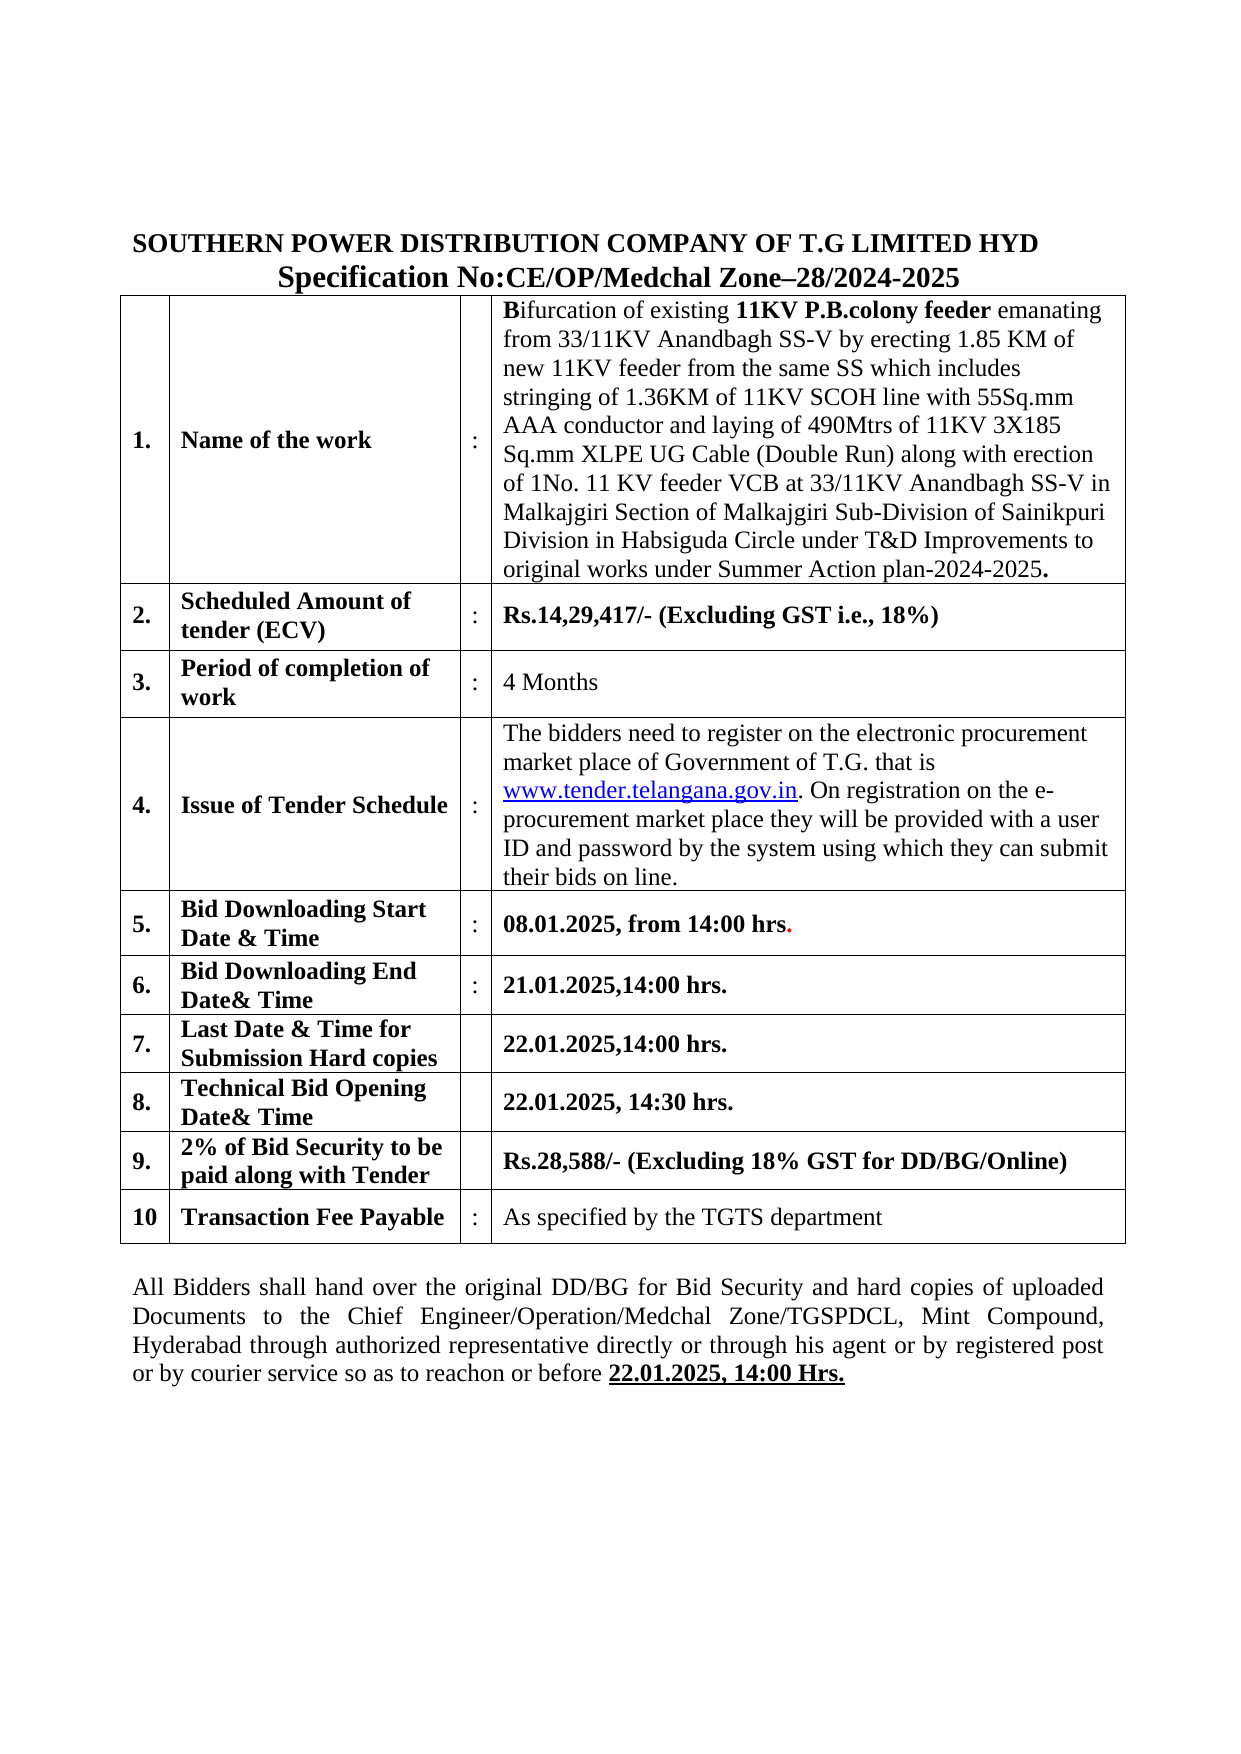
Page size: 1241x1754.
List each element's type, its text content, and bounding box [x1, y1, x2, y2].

table_cell Transaction Fee Payable [170, 1190, 460, 1242]
table_cell 2% of Bid Security to be paid along with Tender [170, 1132, 460, 1189]
table_cell 2. [121, 584, 169, 650]
table_cell : [461, 651, 491, 717]
table_cell Rs.28,588/- (Excluding 18% GST for DD/BG/Online) [492, 1132, 1125, 1189]
table_cell [461, 1015, 491, 1072]
table_cell 9. [121, 1132, 169, 1189]
table_cell Period of completion of work [170, 651, 460, 717]
table_cell 5. [121, 891, 169, 955]
subtitle SOUTHERN POWER DISTRIBUTION COMPANY OF T.G LIMITED HYD [132, 227, 1105, 259]
table_cell Rs.14,29,417/- (Excluding GST i.e., 18%) [492, 584, 1125, 650]
table_cell Scheduled Amount of tender (ECV) [170, 584, 460, 650]
table_cell Last Date & Time for Submission Hard copies [170, 1015, 460, 1072]
table_cell As specified by the TGTS department [492, 1190, 1125, 1242]
table_cell [461, 1073, 491, 1131]
table_cell 08.01.2025, from 14:00 hrs. [492, 891, 1125, 955]
table_cell Issue of Tender Schedule [170, 718, 460, 890]
table_cell 6. [121, 956, 169, 1013]
table_cell 8. [121, 1073, 169, 1131]
table_cell [461, 1132, 491, 1189]
table_cell : [461, 718, 491, 890]
table_header : [461, 296, 491, 583]
table_cell : [461, 1190, 491, 1242]
table_cell 4. [121, 718, 169, 890]
table_cell : [461, 584, 491, 650]
table_cell 7. [121, 1015, 169, 1072]
table_header Name of the work [170, 296, 460, 583]
title All Bidders shall hand over the original DD/BG for Bid Security and hard copies of uploaded Documents to the Chief Engineer/Operation/Medchal Zone/TGSPDCL, Mint Compound, Hyderabad through authorized representative directly or through his agent or by registered post or by courier service so as to reachon or before 22.01.2025, 14:00 Hrs. [132, 1272, 1105, 1387]
table_cell 21.01.2025,14:00 hrs. [492, 956, 1125, 1013]
table_cell 10 [121, 1190, 169, 1242]
table_cell 4 Months [492, 651, 1125, 717]
table_cell Technical Bid Opening Date& Time [170, 1073, 460, 1131]
table_cell 3. [121, 651, 169, 717]
table_cell : [461, 956, 491, 1013]
table_cell The bidders need to register on the electronic procurement market place of Government of T.G. that is www.tender.telangana.gov.in. On registration on the e-procurement market place they will be provided with a user ID and password by the system using which they can submit their bids on line. [492, 718, 1125, 890]
table_header Bifurcation of existing 11KV P.B.colony feeder emanating from 33/11KV Anandbagh SS-V by erecting 1.85 KM of new 11KV feeder from the same SS which includes stringing of 1.36KM of 11KV SCOH line with 55Sq.mm AAA conductor and laying of 490Mtrs of 11KV 3X185 Sq.mm XLPE UG Cable (Double Run) along with erection of 1No. 11 KV feeder VCB at 33/11KV Anandbagh SS-V in Malkajgiri Section of Malkajgiri Sub-Division of Sainikpuri Division in Habsiguda Circle under T&D Improvements to original works under Summer Action plan-2024-2025. [492, 296, 1125, 583]
table_cell Bid Downloading Start Date & Time [170, 891, 460, 955]
table_header 1. [121, 296, 169, 583]
table_cell 22.01.2025, 14:30 hrs. [492, 1073, 1125, 1131]
table_cell Bid Downloading End Date& Time [170, 956, 460, 1013]
text Specification No:CE/OP/Medchal Zone–28/2024-2025 [132, 259, 1105, 294]
table_cell 22.01.2025,14:00 hrs. [492, 1015, 1125, 1072]
table_cell : [461, 891, 491, 955]
